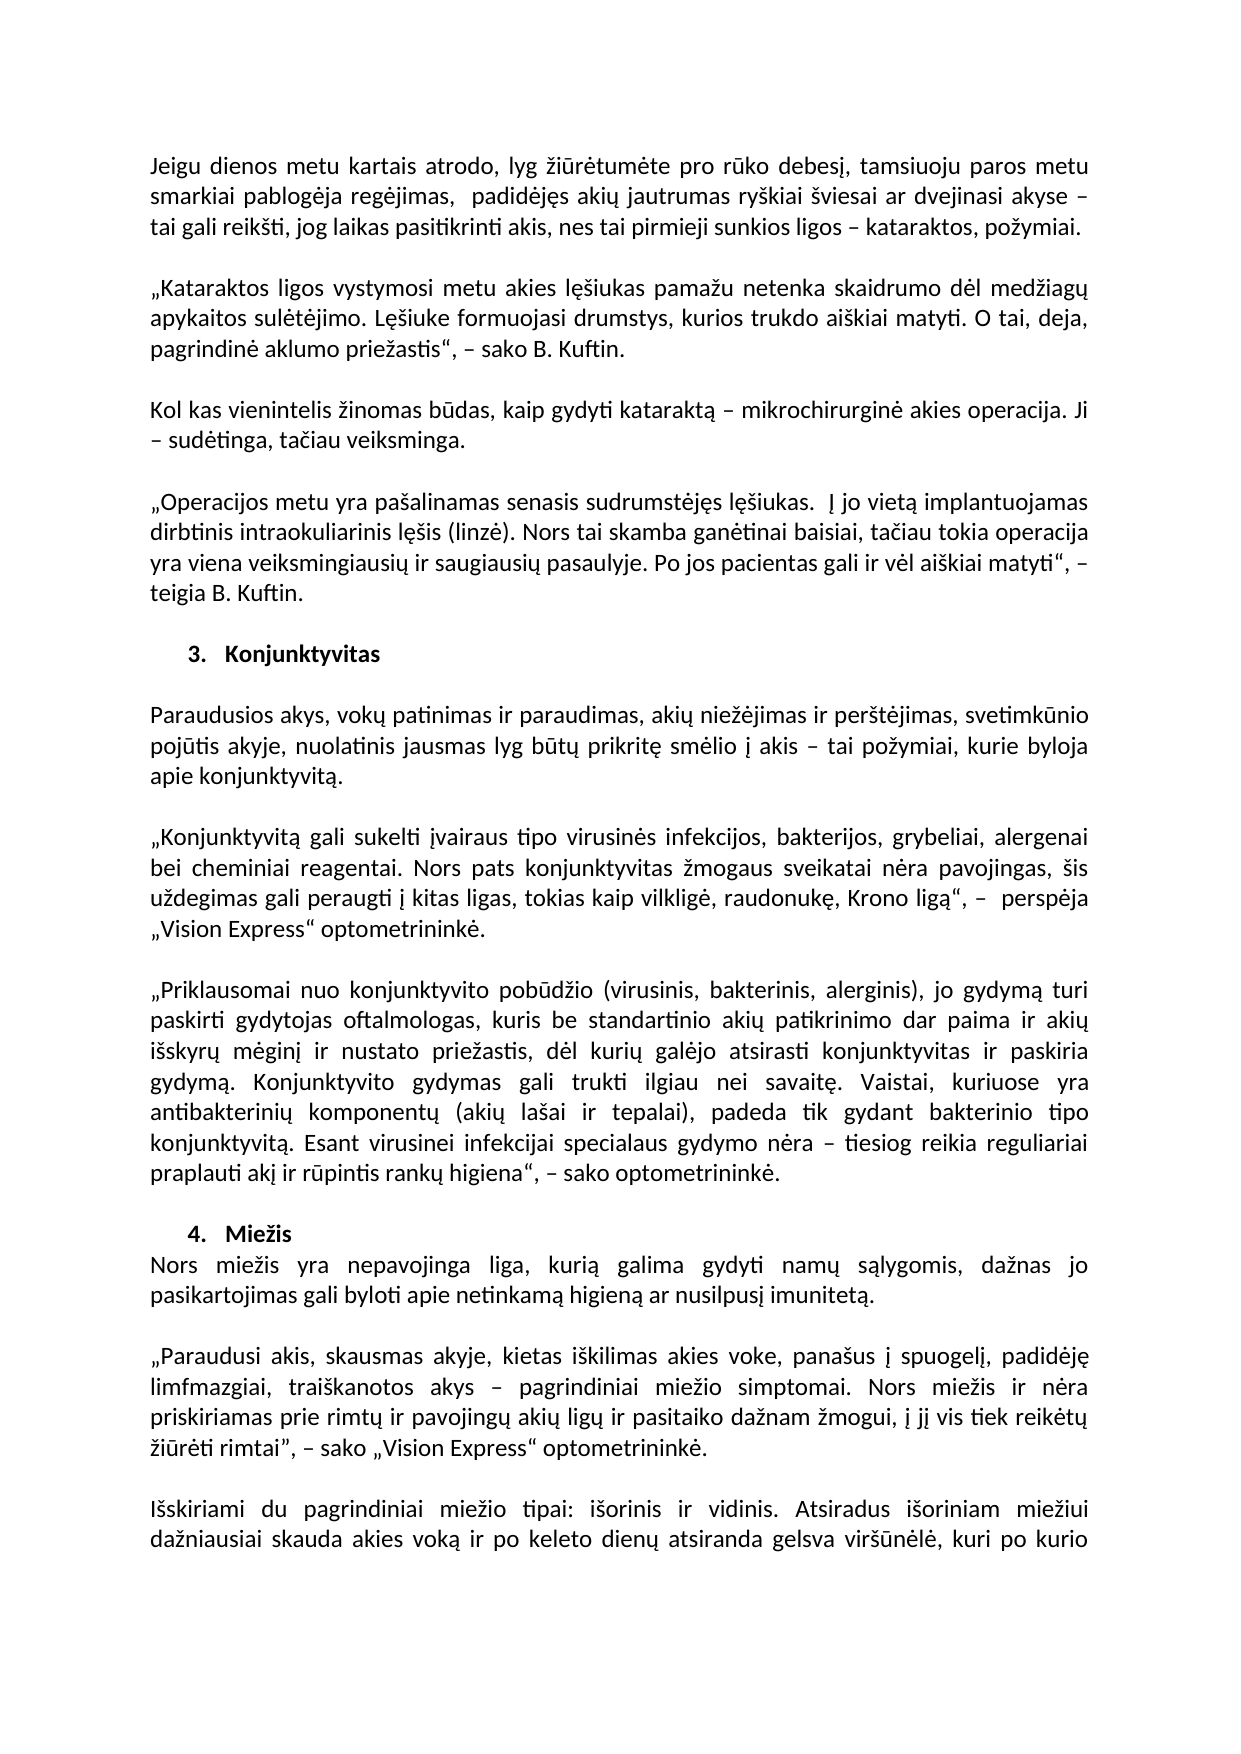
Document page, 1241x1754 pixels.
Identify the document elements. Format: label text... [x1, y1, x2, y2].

text „Paraudusi akis, skausmas akyje, kietas iškilimas akies voke, panašus į spuogelį, padidėję limfmazgiai, traiškanotos akys – pagrindiniai miežio simptomai. Nors miežis ir nėra priskiriamas prie rimtų ir pavojingų akių ligų ir pasitaiko dažnam žmogui, į jį vis tiek reikėtų žiūrėti rimtai”, – sako „Vision Express“ optometrininkė. [150, 1340, 1090, 1462]
text Paraudusios akys, vokų patinimas ir paraudimas, akių niežėjimas ir perštėjimas, svetimkūnio pojūtis akyje, nuolatinis jausmas lyg būtų prikritę smėlio į akis – tai požymiai, kurie byloja apie konjunktyvitą. [150, 699, 1090, 791]
text „Konjunktyvitą gali sukelti įvairaus tipo virusinės infekcijos, bakterijos, grybeliai, alergenai bei cheminiai reagentai. Nors pats konjunktyvitas žmogaus sveikatai nėra pavojingas, šis uždegimas gali peraugti į kitas ligas, tokias kaip vilkligė, raudonukę, Krono ligą“, – perspėja „Vision Express“ optometrininkė. [150, 821, 1090, 943]
text Nors miežis yra nepavojinga liga, kurią galima gydyti namų sąlygomis, dažnas jo pasikartojimas gali byloti apie netinkamą higieną ar nusilpusį imunitetą. [150, 1249, 1090, 1310]
text „Operacijos metu yra pašalinamas senasis sudrumstėjęs lęšiukas. Į jo vietą implantuojamas dirbtinis intraokuliarinis lęšis (linzė). Nors tai skamba ganėtinai baisiai, tačiau tokia operacija yra viena veiksmingiausių ir saugiausių pasaulyje. Po jos pacientas gali ir vėl aiškiai matyti“, – teigia B. Kuftin. [150, 486, 1090, 608]
text „Kataraktos ligos vystymosi metu akies lęšiukas pamažu netenka skaidrumo dėl medžiagų apykaitos sulėtėjimo. Lęšiuke formuojasi drumstys, kurios trukdo aiškiai matyti. O tai, deja, pagrindinė aklumo priežastis“, – sako B. Kuftin. [150, 272, 1090, 364]
text Kol kas vienintelis žinomas būdas, kaip gydyti kataraktą – mikrochirurginė akies operacija. Ji – sudėtinga, tačiau veiksminga. [150, 394, 1090, 455]
text „Priklausomai nuo konjunktyvito pobūdžio (virusinis, bakterinis, alerginis), jo gydymą turi paskirti gydytojas oftalmologas, kuris be standartinio akių patikrinimo dar paima ir akių išskyrų mėginį ir nustato priežastis, dėl kurių galėjo atsirasti konjunktyvitas ir paskiria gydymą. Konjunktyvito gydymas gali trukti ilgiau nei savaitę. Vaistai, kuriuose yra antibakterinių komponentų (akių lašai ir tepalai), padeda tik gydant bakterinio tipo konjunktyvitą. Esant virusinei infekcijai specialaus gydymo nėra – tiesiog reikia reguliariai praplauti akį ir rūpintis rankų higiena“, – sako optometrininkė. [150, 974, 1090, 1188]
list Miežis [187, 1218, 1090, 1249]
text Jeigu dienos metu kartais atrodo, lyg žiūrėtumėte pro rūko debesį, tamsiuoju paros metu smarkiai pablogėja regėjimas, padidėjęs akių jautrumas ryškiai šviesai ar dvejinasi akyse – tai gali reikšti, jog laikas pasitikrinti akis, nes tai pirmieji sunkios ligos – kataraktos, požymiai. [150, 150, 1090, 242]
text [150, 1493, 1090, 1554]
list Konjunktyvitas [187, 638, 1090, 669]
